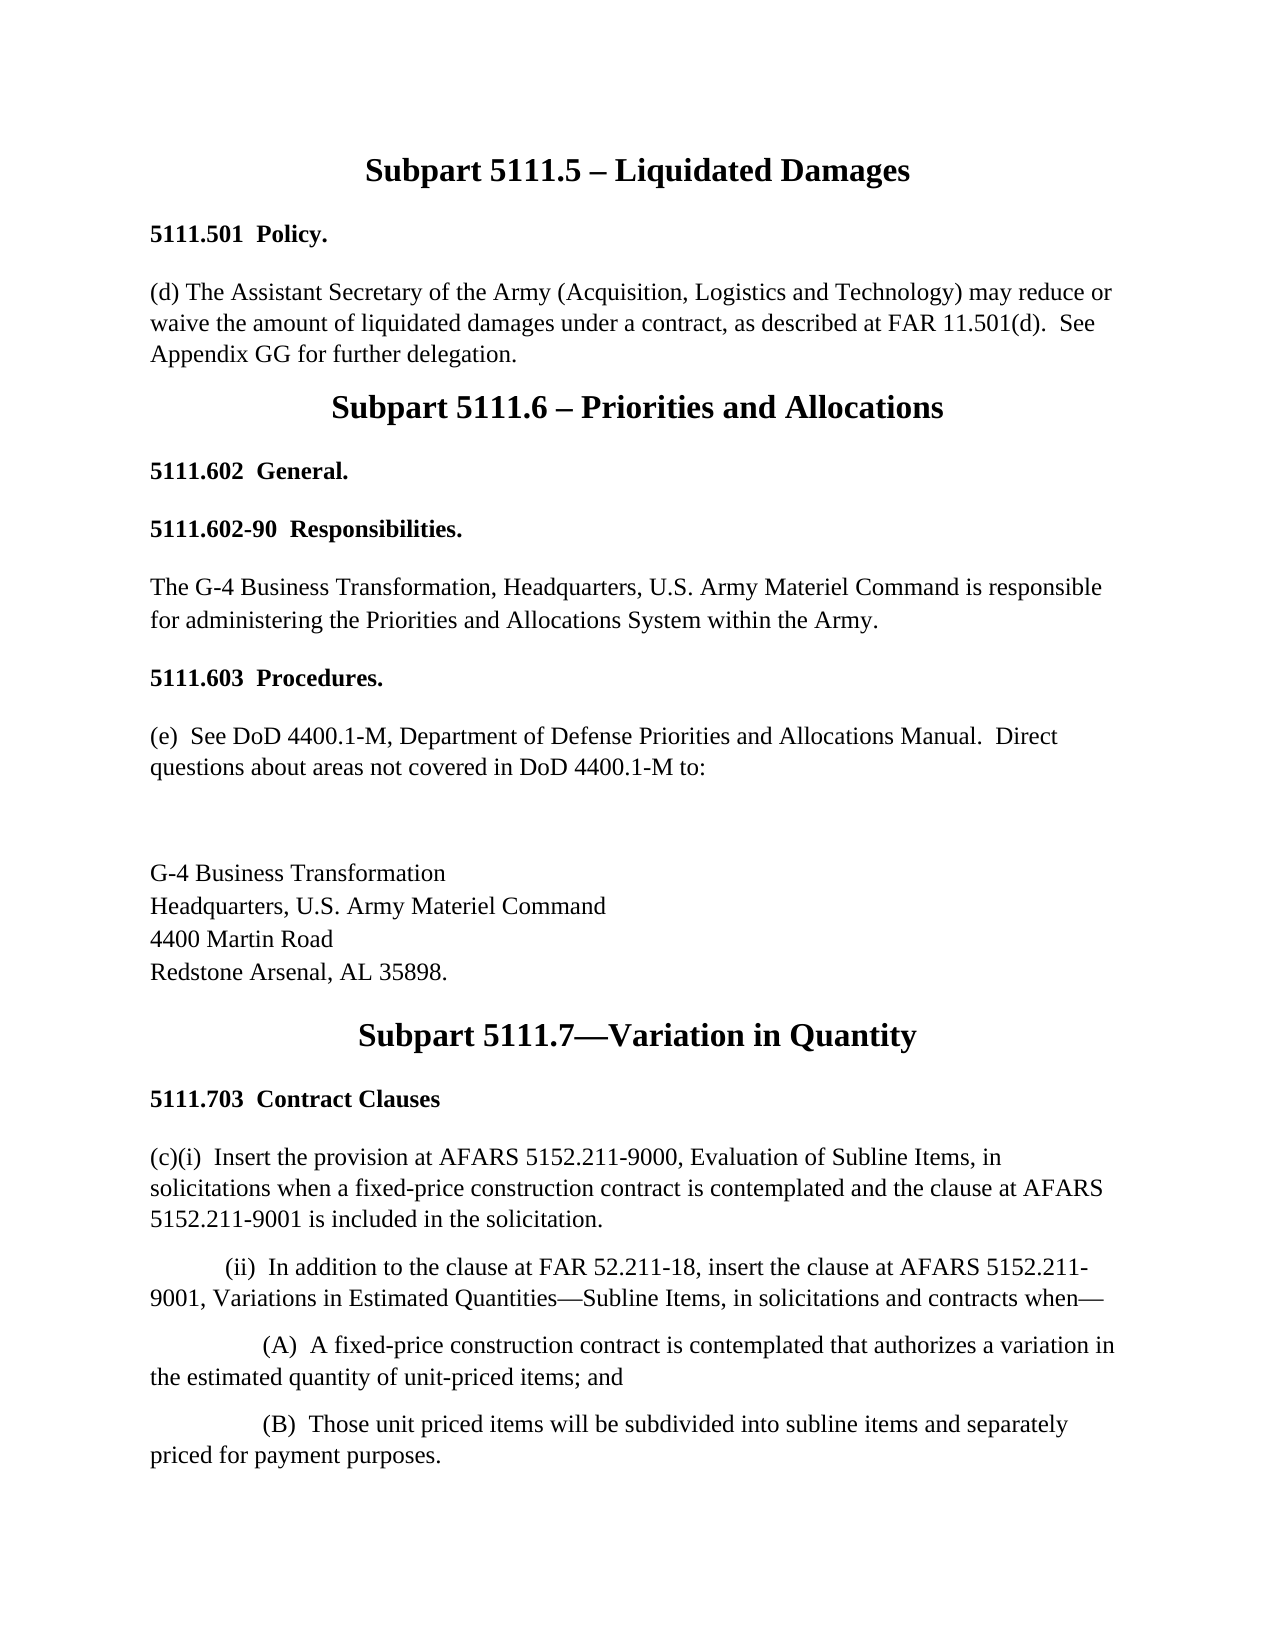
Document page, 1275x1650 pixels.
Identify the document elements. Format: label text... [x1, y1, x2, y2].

list (ii) In addition to the clause at FAR 52.211-18, insert the clause at AFARS 5152.211-9001, Variations in Estimated Quantities—Subline Items, in solicitations and contracts when— [150, 1252, 1125, 1312]
subtitle Subpart 5111.7—Variation in Quantity [150, 1015, 1125, 1053]
list (A) A fixed-price construction contract is contemplated that authorizes a variation in the estimated quantity of unit-priced items; and [150, 1331, 1125, 1390]
list (d) The Assistant Secretary of the Army (Acquisition, Logistics and Technology) may reduce or waive the amount of liquidated damages under a contract, as described at FAR 11.501(d). See Appendix GG for further delegation. [150, 277, 1125, 368]
text The G-4 Business Transformation, Headquarters, U.S. Army Materiel Command is responsible for administering the Priorities and Allocations System within the Army. [150, 572, 1125, 634]
subtitle 5111.603 Procedures. [150, 663, 1125, 692]
subtitle Subpart 5111.6 – Priorities and Allocations [150, 387, 1125, 425]
text Headquarters, U.S. Army Materiel Command [150, 891, 1125, 919]
list (B) Those unit priced items will be subdivided into subline items and separately priced for payment purposes. [150, 1409, 1125, 1469]
text G-4 Business Transformation [150, 858, 1125, 887]
subtitle 5111.703 Contract Clauses [150, 1084, 1125, 1113]
subtitle 5111.602 General. [150, 456, 1125, 485]
text 4400 Martin Road [150, 924, 1125, 953]
text Redstone Arsenal, AL 35898. [150, 957, 1125, 986]
subtitle Subpart 5111.5 – Liquidated Damages [150, 150, 1125, 188]
list (c)(i) Insert the provision at AFARS 5152.211-9000, Evaluation of Subline Items, in solicitations when a fixed-price construction contract is contemplated and the clause at AFARS 5152.211-9001 is included in the solicitation. [150, 1142, 1125, 1233]
subtitle 5111.501 Policy. [150, 219, 1125, 248]
list (e) See DoD 4400.1-M, Department of Defense Priorities and Allocations Manual. Direct questions about areas not covered in DoD 4400.1-M to: [150, 721, 1125, 781]
subtitle 5111.602-90 Responsibilities. [150, 514, 1125, 543]
